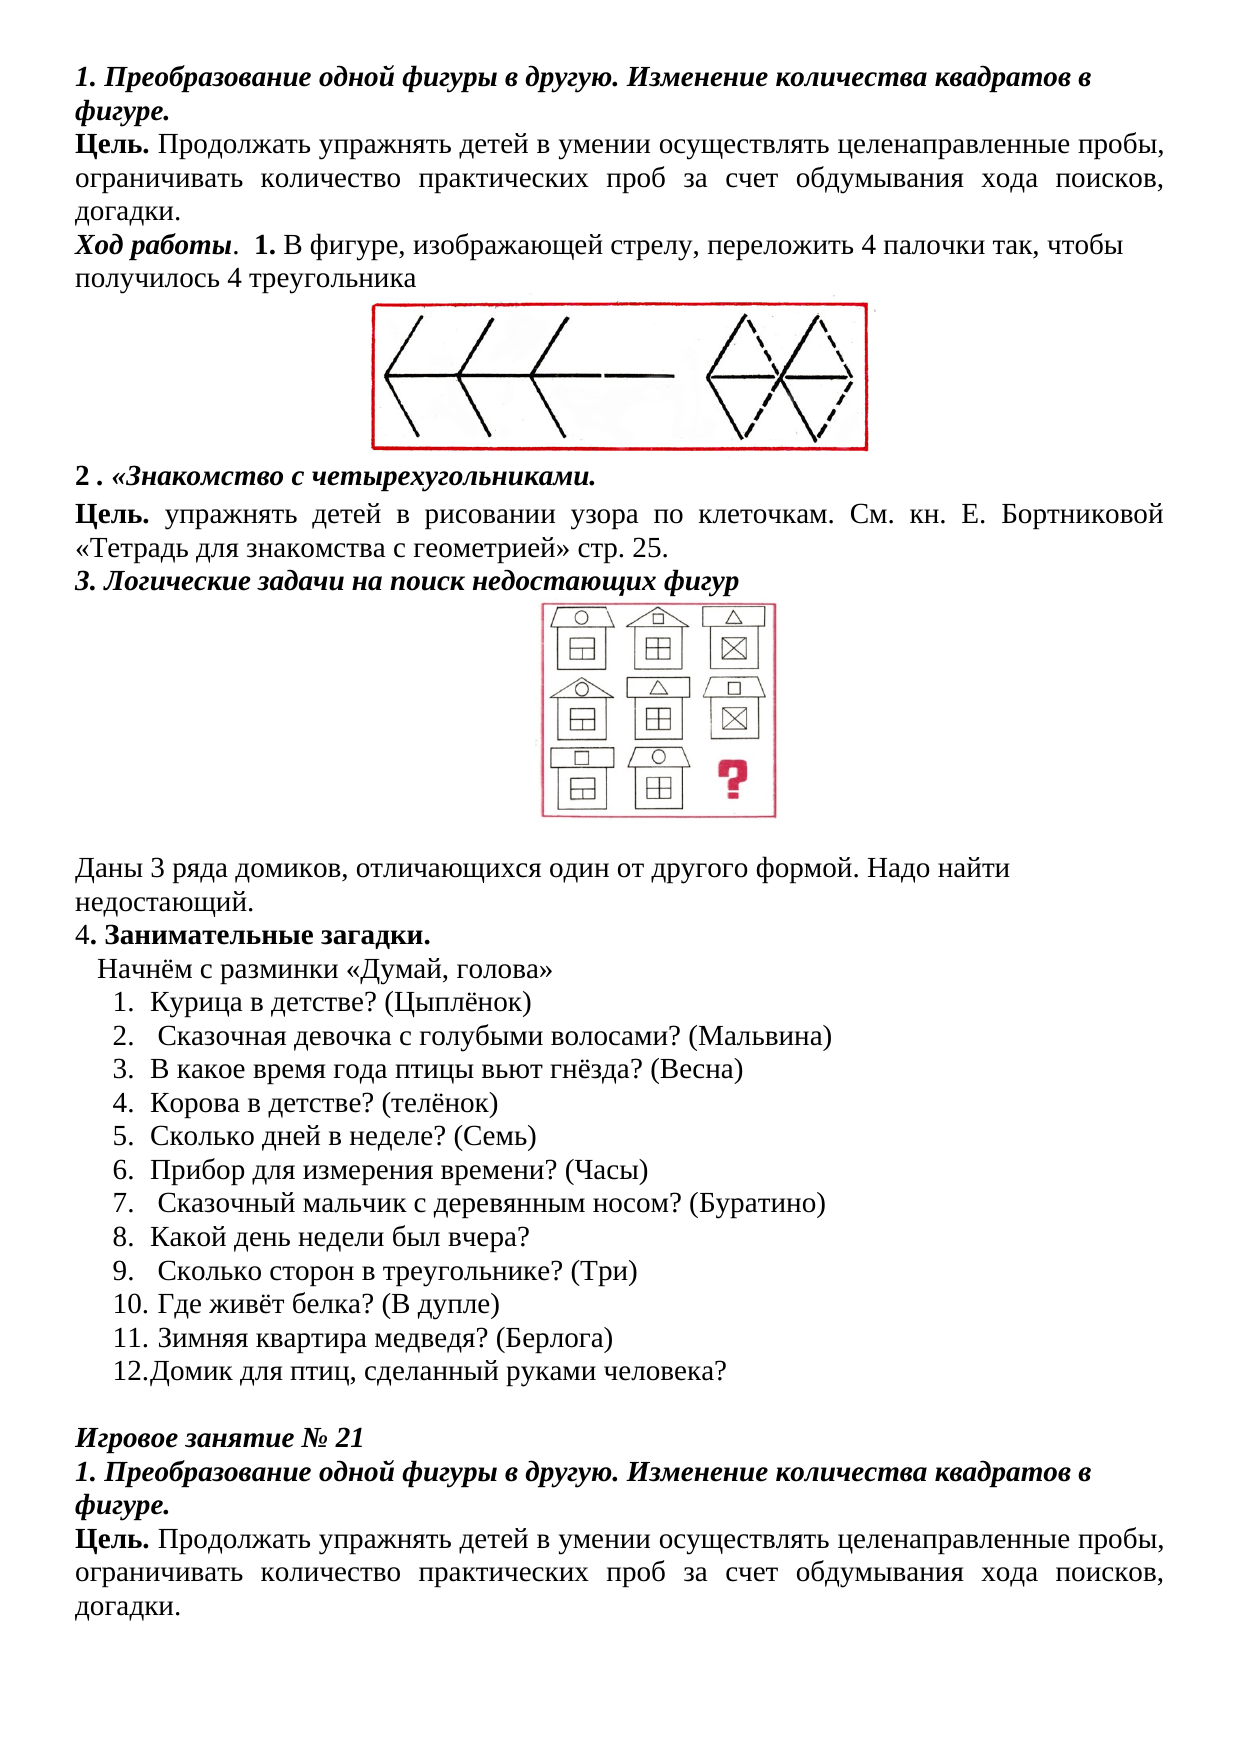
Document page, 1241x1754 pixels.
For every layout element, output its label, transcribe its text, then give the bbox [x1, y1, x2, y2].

list Сколько дней в неделе? (Семь) [112, 1118, 1165, 1152]
list Корова в детстве? (телёнок) [112, 1085, 1165, 1118]
text Ход работы. 1. В фигуре, изображающей стрелу, переложить 4 палочки так, чтобы получилось 4 треугольника [75, 227, 1165, 294]
text Цель. Продолжать упражнять детей в умении осуществлять целенаправленные пробы, ограничивать количество практических проб за счет обдумывания хода поисков, догадки. [75, 1521, 1165, 1622]
text Игровое занятие № 21 [75, 1420, 1165, 1454]
text Даны 3 ряда домиков, отличающихся один от другого формой. Надо найти недостающий. [75, 850, 1165, 917]
picture [535, 597, 781, 823]
text 1. Преобразование одной фигуры в другую. Изменение количества квадратов в фигуре. [75, 59, 1165, 126]
list Домик для птиц, сделанный руками человека? [112, 1353, 1165, 1387]
list Сколько сторон в треугольнике? (Три) [112, 1253, 1165, 1286]
list Сказочный мальчик с деревянным носом? (Буратино) [112, 1186, 1165, 1219]
text 1. Преобразование одной фигуры в другую. Изменение количества квадратов в фигуре. [75, 1454, 1165, 1521]
text 3. Логические задачи на поиск недостающих фигур [75, 563, 1165, 597]
text 4. Занимательные загадки. [75, 917, 1165, 951]
text Цель. упражнять детей в рисовании узора по клеточкам. См. кн. Е. Бортниковой «Тетрадь для знакомства с геометрией» стр. 25. [75, 496, 1165, 563]
list В какое время года птицы вьют гнёзда? (Весна) [112, 1051, 1165, 1085]
list Курица в детстве? (Цыплёнок) [112, 984, 1165, 1018]
list Сказочная девочка с голубыми волосами? (Мальвина) [112, 1018, 1165, 1051]
text Начнём с разминки «Думай, голова» [75, 951, 1165, 984]
list Зимняя квартира медведя? (Берлога) [112, 1320, 1165, 1353]
list Какой день недели был вчера? [112, 1219, 1165, 1253]
text Цель. Продолжать упражнять детей в умении осуществлять целенаправленные пробы, ограничивать количество практических проб за счет обдумывания хода поисков, догадки. [75, 126, 1165, 227]
picture [363, 293, 877, 458]
list Прибор для измерения времени? (Часы) [112, 1152, 1165, 1186]
list Где живёт белка? (В дупле) [112, 1286, 1165, 1320]
text 2 . «Знакомство с четырехугольниками. [75, 458, 1165, 491]
